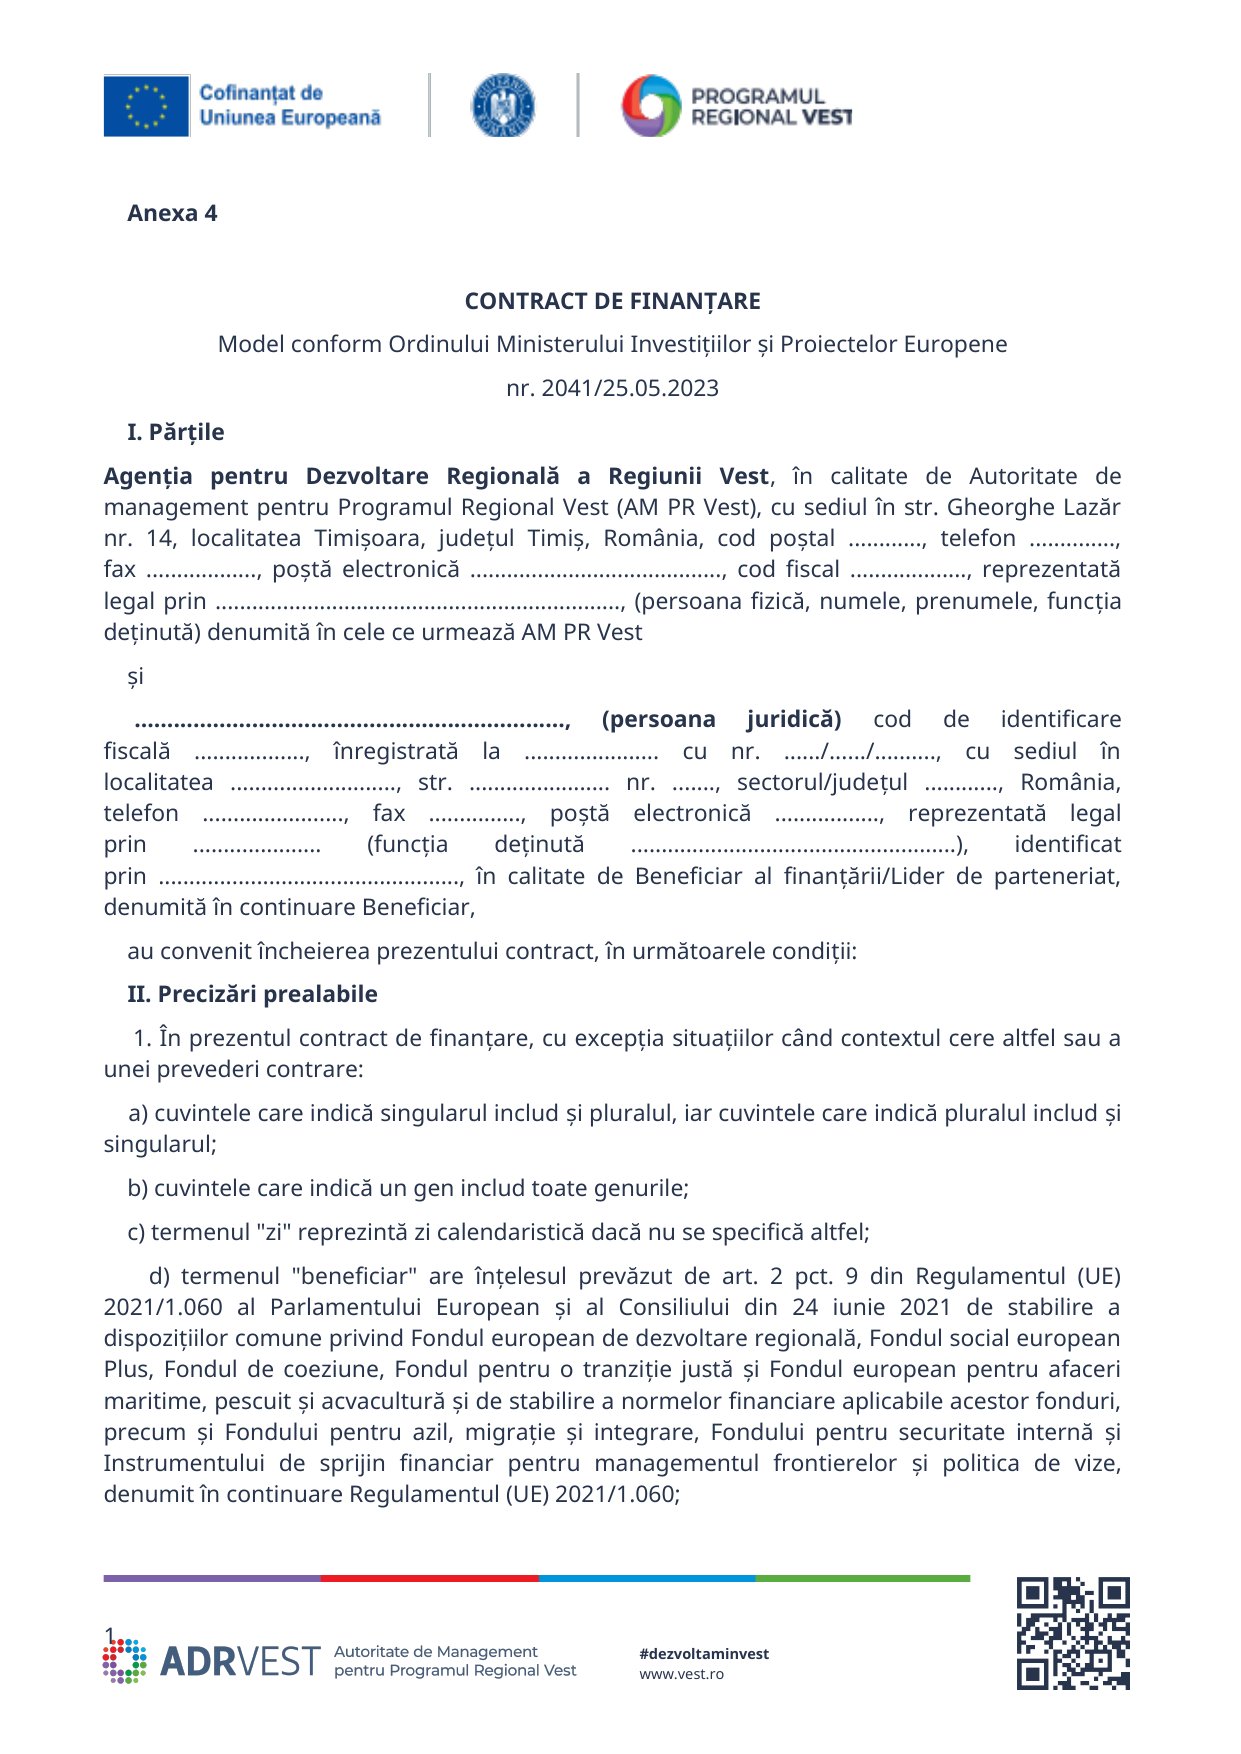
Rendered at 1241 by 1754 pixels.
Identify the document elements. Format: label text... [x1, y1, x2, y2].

text 1. În prezentul contract de finanţare, cu excepţia situaţiilor când contextul cere altfel sau a unei prevederi contrare: [103, 1022, 1122, 1084]
text nr. 2041/25.05.2023 [103, 372, 1122, 403]
text au convenit încheierea prezentului contract, în următoarele condiţii: [103, 934, 1122, 966]
text b) cuvintele care indică un gen includ toate genurile; [103, 1172, 1122, 1203]
text şi [103, 659, 1122, 691]
text Anexa 4 [103, 197, 1122, 228]
text CONTRACT DE FINANŢARE [103, 284, 1122, 316]
text Agenția pentru Dezvoltare Regională a Regiunii Vest, în calitate de Autoritate de management pentru Programul Regional Vest (AM PR Vest), cu sediul în str. Gheorghe Lazăr nr. 14, localitatea Timișoara, judeţul Timiș, România, cod poştal ............, telefon .............., fax .................., poştă electronică ........................................., cod fiscal ..................., reprezentată legal prin .................................................................., (persoana fizică, numele, prenumele, funcţia deţinută) denumită în cele ce urmează AM PR Vest [103, 459, 1122, 647]
text c) termenul "zi" reprezintă zi calendaristică dacă nu se specifică altfel; [103, 1216, 1122, 1247]
text Model conform Ordinului Ministerului Investițiilor și Proiectelor Europene [103, 328, 1122, 359]
picture [1008, 1568, 1139, 1699]
text d) termenul "beneficiar" are înţelesul prevăzut de art. 2 pct. 9 din Regulamentul (UE) 2021/1.060 al Parlamentului European şi al Consiliului din 24 iunie 2021 de stabilire a dispoziţiilor comune privind Fondul european de dezvoltare regională, Fondul social european Plus, Fondul de coeziune, Fondul pentru o tranziţie justă şi Fondul european pentru afaceri maritime, pescuit şi acvacultură şi de stabilire a normelor financiare aplicabile acestor fonduri, precum şi Fondului pentru azil, migraţie şi integrare, Fondului pentru securitate internă şi Instrumentului de sprijin financiar pentru managementul frontierelor şi politica de vize, denumit în continuare Regulamentul (UE) 2021/1.060; [103, 1259, 1122, 1509]
text II. Precizări prealabile [103, 978, 1122, 1009]
picture [93, 1636, 582, 1687]
text a) cuvintele care indică singularul includ şi pluralul, iar cuvintele care indică pluralul includ şi singularul; [103, 1097, 1122, 1159]
text .................................................................., (persoana juridică) cod de identificare fiscală .................., înregistrată la ...................... cu nr. ....../....../.........., cu sediul în localitatea ..........................., str. ....................... nr. ......., sectorul/judeţul ............, România, telefon ......................., fax ..............., poştă electronică ................., reprezentată legal prin ..................... (funcţia deţinută .....................................................), identificat prin ................................................., în calitate de Beneficiar al finanţării/Lider de parteneriat, denumită în continuare Beneficiar, [103, 703, 1122, 922]
text I. Părţile [103, 416, 1122, 447]
